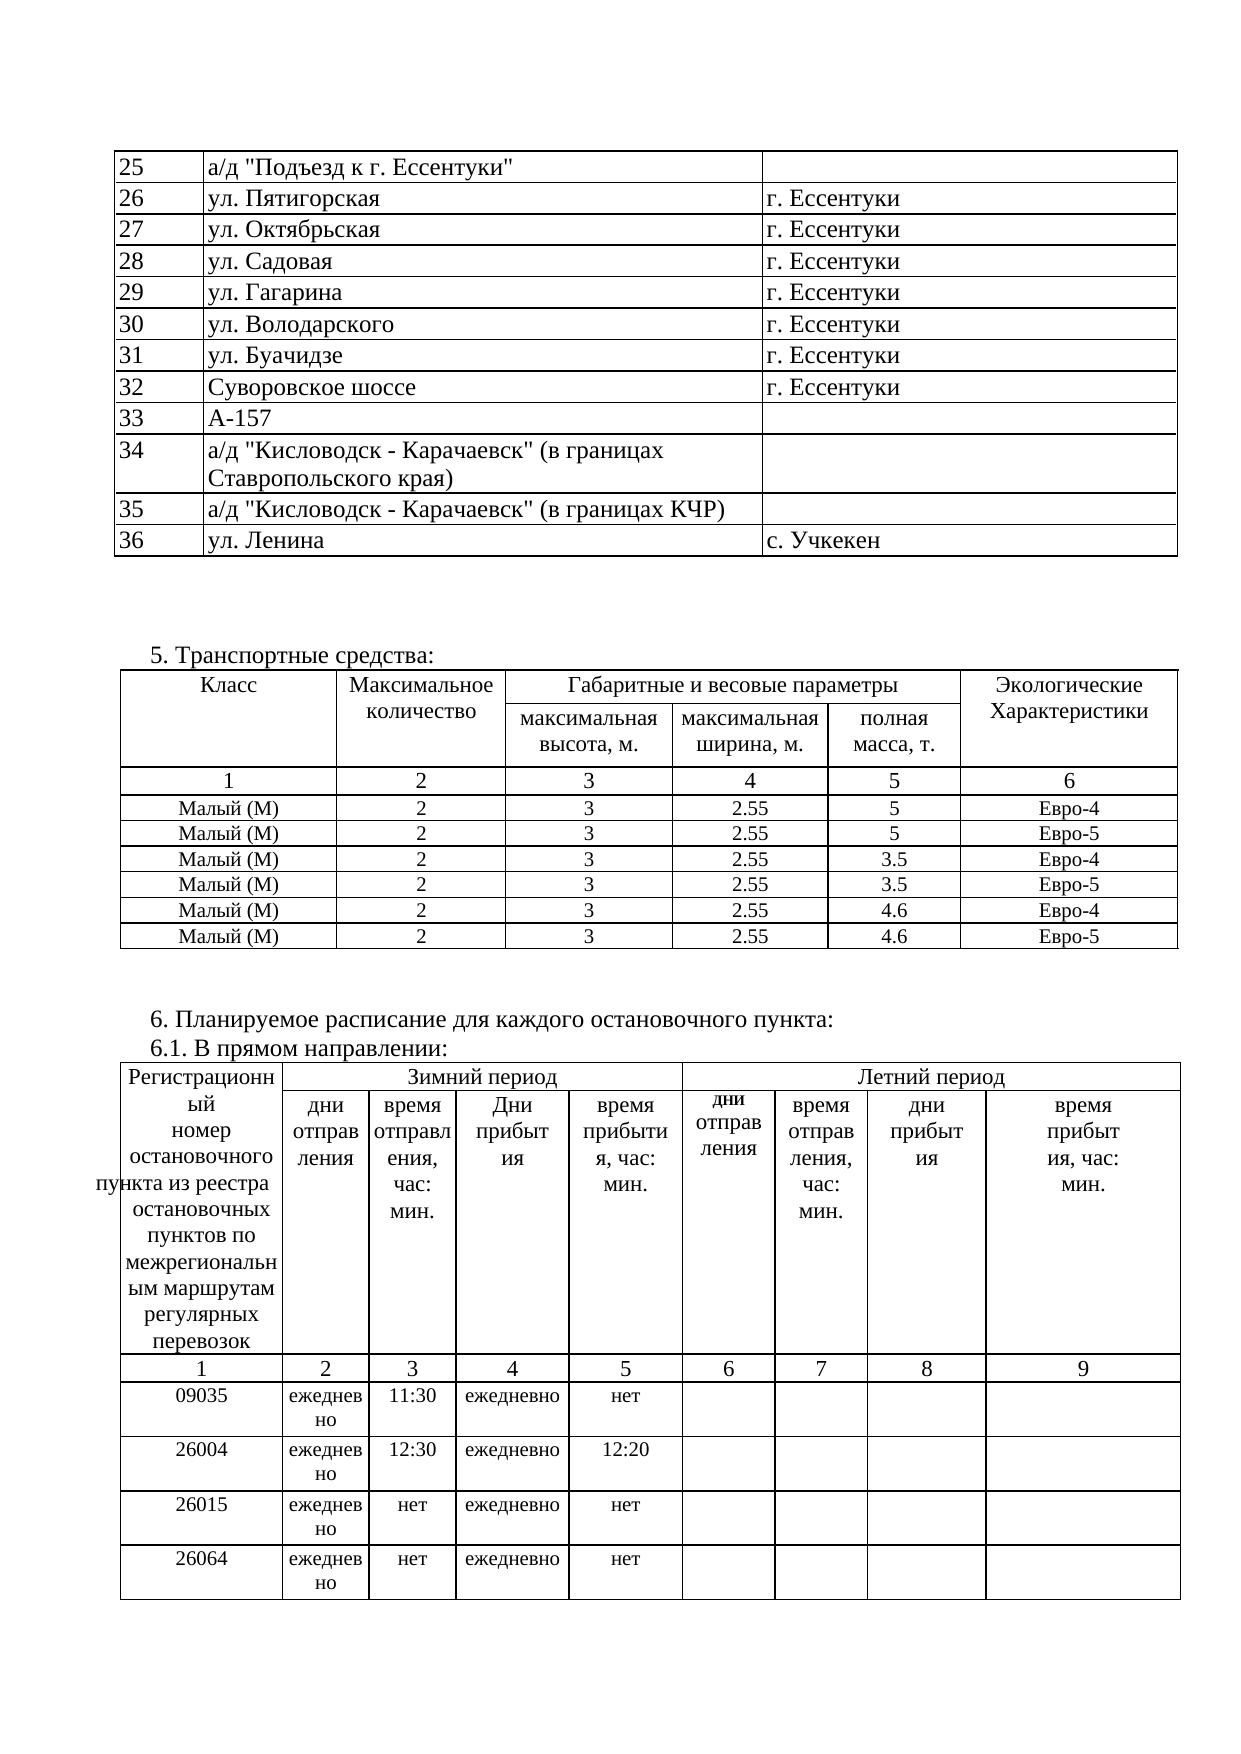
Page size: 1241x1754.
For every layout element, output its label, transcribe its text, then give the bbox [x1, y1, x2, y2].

text 5. Транспортные средства: [150, 641, 1090, 669]
table_cell с. Учкекен [763, 524, 1177, 555]
table_cell 3 [506, 872, 672, 896]
table_cell а/д "Кисловодск - Карачаевск" (в границах Ставропольского края) [204, 435, 762, 492]
table_cell 2 [337, 821, 505, 845]
table_cell 3 [506, 898, 672, 922]
table_cell ул. Володарского [204, 309, 762, 339]
table_cell время отправ ления, час: мин. [776, 1091, 867, 1353]
table_cell 28 [115, 245, 203, 276]
table_cell 8 [868, 1355, 985, 1381]
table_cell ул. Пятигорская [204, 183, 762, 213]
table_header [121, 1063, 282, 1353]
table_cell 2.55 [673, 898, 827, 922]
table_cell Евро-4 [961, 847, 1177, 871]
table_cell 4.6 [829, 898, 960, 922]
table_cell 12:20 [570, 1437, 682, 1490]
table_cell 1 [121, 768, 336, 794]
table_cell [868, 1437, 985, 1490]
table_cell 12:30 [370, 1437, 455, 1490]
table_cell [763, 433, 1177, 492]
table_cell ежедневно [457, 1437, 568, 1490]
table_cell Малый (М) [121, 796, 336, 819]
table_cell 5 [829, 821, 960, 845]
table_header Летний период [683, 1063, 1180, 1090]
table_cell 6 [961, 768, 1177, 794]
table_cell 2 [337, 768, 505, 794]
table_cell Дни прибыт ия [457, 1091, 568, 1353]
table_cell [776, 1437, 867, 1490]
table_cell полная масса, т. [829, 704, 960, 766]
table_cell 36 [115, 525, 203, 555]
table_cell 26 [115, 183, 203, 213]
table_cell ежедневно [457, 1383, 568, 1436]
table_cell 6 [683, 1355, 774, 1381]
table_cell 4 [673, 768, 827, 794]
table_cell ежедневно [457, 1492, 568, 1544]
table_cell 32 [115, 371, 203, 402]
table_cell 2.55 [673, 796, 827, 819]
table_cell г. Ессентуки [763, 244, 1177, 276]
table_cell [868, 1546, 985, 1599]
table_cell время прибыти я, час: мин. [570, 1091, 682, 1353]
table_cell г. Ессентуки [763, 370, 1177, 402]
table_cell [683, 1437, 774, 1490]
table_cell [776, 1492, 867, 1544]
table_header Экологические Характеристики [961, 671, 1177, 766]
table_cell ДНИ отправ ления [683, 1091, 774, 1353]
table_cell 2 [337, 796, 505, 819]
table_cell г. Ессентуки [763, 276, 1177, 307]
table_cell ул. Ленина [204, 525, 762, 555]
table_cell 2.55 [673, 924, 827, 948]
table_cell Евро-4 [961, 898, 1177, 922]
table_cell Суворовское шоссе [204, 372, 762, 402]
table_cell [763, 492, 1177, 524]
table_header Класс [121, 671, 336, 766]
table_cell 2.55 [673, 872, 827, 896]
table_cell 3 [370, 1355, 455, 1381]
table_cell [776, 1383, 867, 1436]
table_cell [763, 402, 1177, 433]
table_cell ул. Октябрьская [204, 215, 762, 244]
table_cell ежедневно [283, 1383, 368, 1436]
table_cell нет [570, 1383, 682, 1436]
table_cell нет [570, 1546, 682, 1599]
table_cell 3 [506, 796, 672, 819]
table_cell ежедневно [283, 1492, 368, 1544]
table_cell Евро-4 [961, 796, 1177, 819]
text 6.1. В прямом направлении: [150, 1033, 1090, 1062]
table_cell 3.5 [829, 847, 960, 871]
table_cell ул. Гагарина [204, 277, 762, 307]
table_cell 2 [337, 924, 505, 948]
table_cell нет [370, 1546, 455, 1599]
table_cell а/д "Подъезд к г. Ессентуки" [204, 152, 762, 181]
table_header Габаритные и весовые параметры [506, 671, 960, 703]
table_cell 27 [115, 214, 203, 244]
table_cell [683, 1383, 774, 1436]
table_cell г. Ессентуки [763, 181, 1177, 213]
table_cell 9 [987, 1355, 1180, 1381]
table_cell время отправл ения, час: мин. [370, 1091, 455, 1353]
table_cell [987, 1492, 1180, 1544]
table_cell а/д "Кисловодск - Карачаевск" (в границах КЧР) [204, 494, 762, 524]
table_cell [868, 1383, 985, 1436]
table_cell [683, 1492, 774, 1544]
table_cell 3 [506, 768, 672, 794]
table_cell 2 [283, 1355, 368, 1381]
table_cell 4.6 [829, 924, 960, 948]
table_cell 2.55 [673, 821, 827, 845]
table_cell 30 [115, 308, 203, 339]
table_cell Малый (М) [121, 924, 336, 948]
table_cell [763, 152, 1177, 181]
table_cell максимальная высота, м. [506, 704, 672, 766]
table_cell Малый (М) [121, 847, 336, 871]
table_cell 3 [506, 924, 672, 948]
table_cell 26015 [121, 1492, 282, 1544]
table_cell ежедневно [283, 1546, 368, 1599]
table_cell 2.55 [673, 847, 827, 871]
table_header Зимний период [283, 1063, 682, 1090]
table_cell ул. Буачидзе [204, 340, 762, 370]
table_header Максимальное количество [337, 671, 505, 766]
table_cell 5 [570, 1355, 682, 1381]
table_cell 25 [115, 152, 203, 181]
table_cell дни прибыт ия [868, 1091, 985, 1353]
table_cell [683, 1546, 774, 1599]
table_cell 7 [776, 1355, 867, 1381]
table_cell 09035 [121, 1383, 282, 1436]
text 6. Планируемое расписание для каждого остановочного пункта: [150, 1004, 1090, 1033]
table_cell 2 [337, 847, 505, 871]
table_cell 1 [121, 1355, 282, 1381]
table_cell дни отправ ления [283, 1091, 368, 1353]
table_cell максимальная ширина, м. [673, 704, 827, 766]
table_cell 29 [115, 277, 203, 307]
table_cell [987, 1546, 1180, 1599]
table_cell Евро-5 [961, 872, 1177, 896]
table_cell [987, 1437, 1180, 1490]
table_cell 3 [506, 847, 672, 871]
table_cell Малый (М) [121, 872, 336, 896]
table_cell 5 [829, 768, 960, 794]
table_cell г. Ессентуки [763, 307, 1177, 339]
table_cell [776, 1546, 867, 1599]
table_cell 34 [115, 434, 203, 492]
table_cell 3.5 [829, 872, 960, 896]
table_cell [868, 1492, 985, 1544]
table_cell 11:30 [370, 1383, 455, 1436]
table_cell 5 [829, 796, 960, 819]
table_cell 31 [115, 340, 203, 370]
table_cell 26004 [121, 1437, 282, 1490]
table_cell ежедневно [283, 1437, 368, 1490]
table_cell 26064 [121, 1546, 282, 1599]
table_cell А-157 [204, 403, 762, 433]
table_cell 2 [337, 898, 505, 922]
table_cell 33 [115, 403, 203, 433]
table_cell Малый (М) [121, 898, 336, 922]
table_cell время прибыт ия, час: мин. [987, 1091, 1180, 1353]
table_cell Евро-5 [961, 821, 1177, 845]
table_cell 35 [115, 493, 203, 524]
table_cell нет [570, 1492, 682, 1544]
table_cell г. Ессентуки [763, 213, 1177, 244]
table_cell 4 [457, 1355, 568, 1381]
table_cell Малый (М) [121, 821, 336, 845]
table_cell ул. Садовая [204, 246, 762, 276]
table_cell Евро-5 [961, 924, 1177, 948]
table_cell г. Ессентуки [763, 339, 1177, 370]
table_cell нет [370, 1492, 455, 1544]
table_cell 2 [337, 872, 505, 896]
table_cell ежедневно [457, 1546, 568, 1599]
table_cell 3 [506, 821, 672, 845]
table_cell [987, 1383, 1180, 1436]
